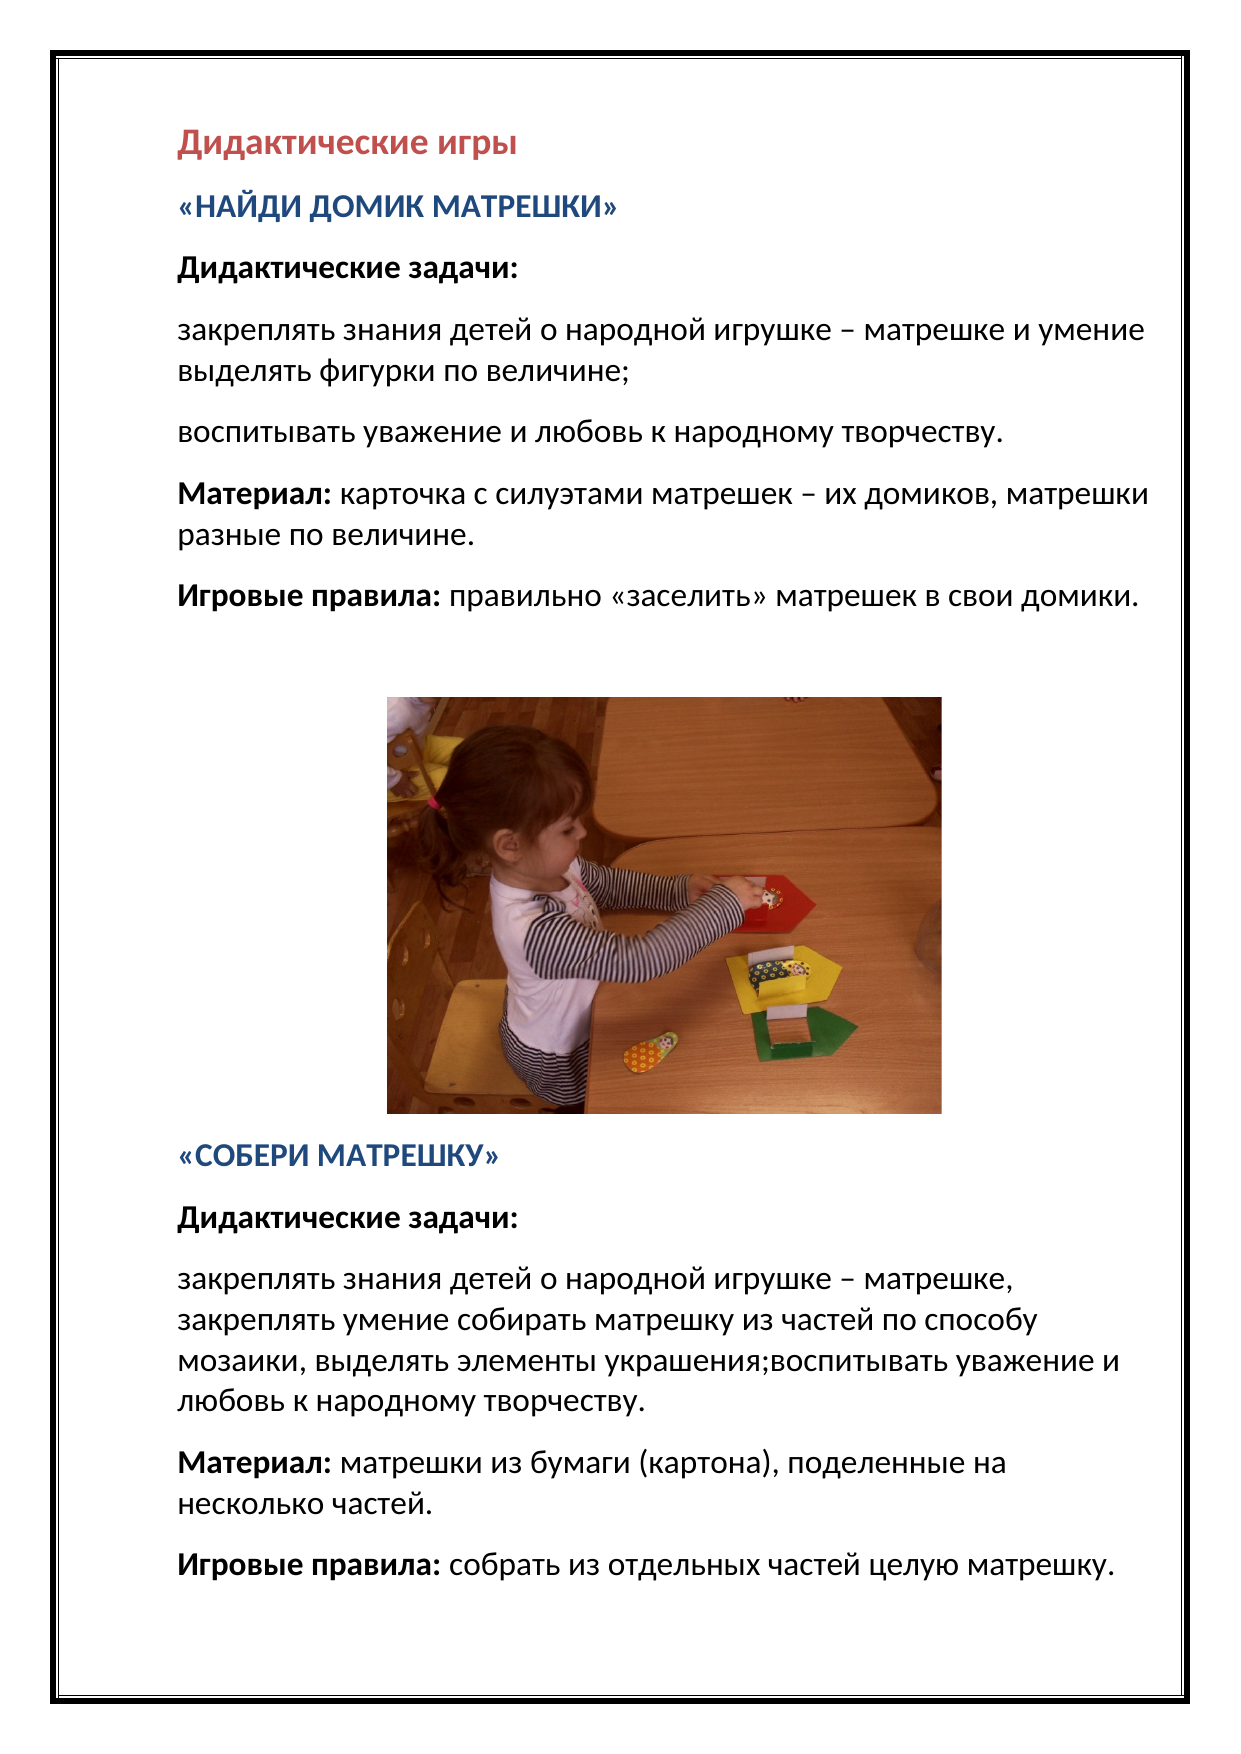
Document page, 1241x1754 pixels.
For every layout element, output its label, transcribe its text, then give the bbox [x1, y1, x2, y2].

text Игровые правила: правильно «заселить» матрешек в свои домики. [177, 574, 1152, 615]
picture [387, 697, 942, 1114]
text закреплять знания детей о народной игрушке – матрешке и умение выделять фигурки по величине; [177, 308, 1152, 389]
text Дидактические игры [177, 118, 1152, 164]
text закреплять знания детей о народной игрушке – матрешке, закреплять умение собирать матрешку из частей по способу мозаики, выделять элементы украшения;воспитывать уважение и любовь к народному творчеству. [177, 1257, 1152, 1420]
text Материал: карточка с силуэтами матрешек – их домиков, матрешки разные по величине. [177, 472, 1152, 553]
text «СОБЕРИ МАТРЕШКУ» [177, 1134, 1152, 1175]
text Игровые правила: собрать из отдельных частей целую матрешку. [177, 1543, 1152, 1584]
text Материал: матрешки из бумаги (картона), поделенные на несколько частей. [177, 1441, 1152, 1522]
text Дидактические задачи: [177, 246, 1152, 287]
text Дидактические задачи: [177, 1196, 1152, 1236]
text «НАЙДИ ДОМИК МАТРЕШКИ» [177, 185, 1152, 226]
text воспитывать уважение и любовь к народному творчеству. [177, 410, 1152, 451]
